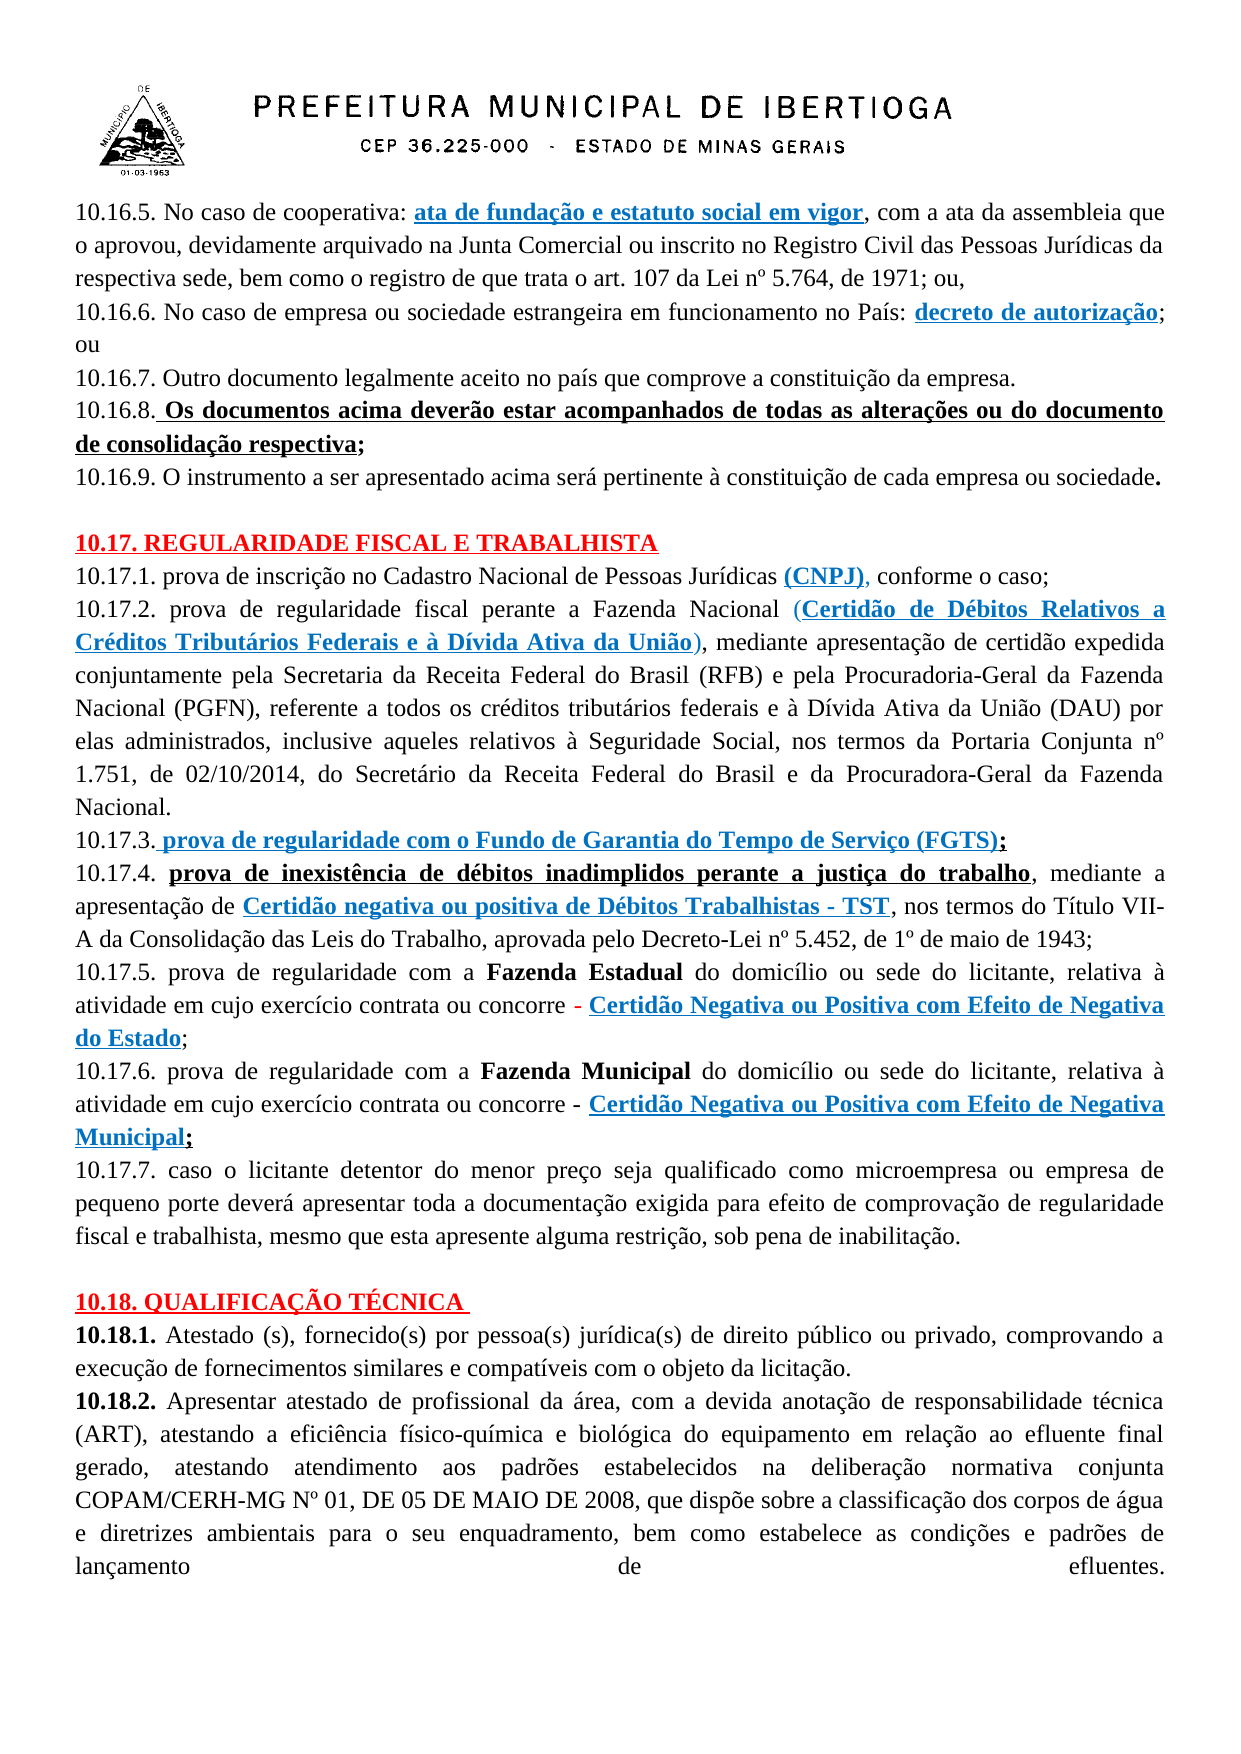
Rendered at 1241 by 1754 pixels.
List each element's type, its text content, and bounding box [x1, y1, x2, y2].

list 10.16.7. Outro documento legalmente aceito no país que comprove a constituição da empresa. [75, 363, 1165, 391]
list 10.16.8. Os documentos acima deverão estar acompanhados de todas as alterações ou do documento de consolidação respectiva; [75, 396, 1165, 457]
list 10.17. REGULARIDADE FISCAL E TRABALHISTA [75, 528, 1165, 556]
text 10.17.5. prova de regularidade com a Fazenda Estadual do domicílio ou sede do licitante, relativa à atividade em cujo exercício contrata ou concorre - Certidão Negativa ou Positiva com Efeito de Negativa do Estado; [75, 957, 1165, 1052]
text 10.17.6. prova de regularidade com a Fazenda Municipal do domicílio ou sede do licitante, relativa à atividade em cujo exercício contrata ou concorre - Certidão Negativa ou Positiva com Efeito de Negativa Municipal; [75, 1056, 1165, 1151]
list 10.18.1. Atestado (s), fornecido(s) por pessoa(s) jurídica(s) de direito público ou privado, comprovando a execução de fornecimentos similares e compatíveis com o objeto da licitação. [75, 1320, 1165, 1382]
list 10.16.5. No caso de cooperativa: ata de fundação e estatuto social em vigor, com a ata da assembleia que o aprovou, devidamente arquivado na Junta Comercial ou inscrito no Registro Civil das Pessoas Jurídicas da respectiva sede, bem como o registro de que trata o art. 107 da Lei nº 5.764, de 1971; ou, [75, 197, 1165, 292]
list 10.18. QUALIFICAÇÃO TÉCNICA [75, 1287, 1165, 1316]
list 10.16.9. O instrumento a ser apresentado acima será pertinente à constituição de cada empresa ou sociedade. [75, 462, 1165, 490]
text 10.17.4. prova de inexistência de débitos inadimplidos perante a justiça do trabalho, mediante a apresentação de Certidão negativa ou positiva de Débitos Trabalhistas - TST, nos termos do Título VII-A da Consolidação das Leis do Trabalho, aprovada pelo Decreto-Lei nº 5.452, de 1º de maio de 1943; [75, 858, 1165, 953]
text 10.17.7. caso o licitante detentor do menor preço seja qualificado como microempresa ou empresa de pequeno porte deverá apresentar toda a documentação exigida para efeito de comprovação de regularidade fiscal e trabalhista, mesmo que esta apresente alguma restrição, sob pena de inabilitação. [75, 1155, 1165, 1250]
text 10.17.3. prova de regularidade com o Fundo de Garantia do Tempo de Serviço (FGTS); [75, 825, 1165, 854]
text 10.17.2. prova de regularidade fiscal perante a Fazenda Nacional (Certidão de Débitos Relativos a Créditos Tributários Federais e à Dívida Ativa da União), mediante apresentação de certidão expedida conjuntamente pela Secretaria da Receita Federal do Brasil (RFB) e pela Procuradoria-Geral da Fazenda Nacional (PGFN), referente a todos os créditos tributários federais e à Dívida Ativa da União (DAU) por elas administrados, inclusive aqueles relativos à Seguridade Social, nos termos da Portaria Conjunta nº 1.751, de 02/10/2014, do Secretário da Receita Federal do Brasil e da Procuradora-Geral da Fazenda Nacional. [75, 594, 1165, 821]
list 10.16.6. No caso de empresa ou sociedade estrangeira em funcionamento no País: decreto de autorização; ou [75, 297, 1165, 358]
text 10.17.1. prova de inscrição no Cadastro Nacional de Pessoas Jurídicas (CNPJ), conforme o caso; [75, 561, 1165, 589]
list 10.18.2. Apresentar atestado de profissional da área, com a devida anotação de responsabilidade técnica (ART), atestando a eficiência físico-química e biológica do equipamento em relação ao efluente final gerado, atestando atendimento aos padrões estabelecidos na deliberação normativa conjunta COPAM/CERH-MG Nº 01, DE 05 DE MAIO DE 2008, que dispõe sobre a classificação dos corpos de água e diretrizes ambientais para o seu enquadramento, bem como estabelece as condições e padrões de lançamento de efluentes. [75, 1386, 1165, 1619]
